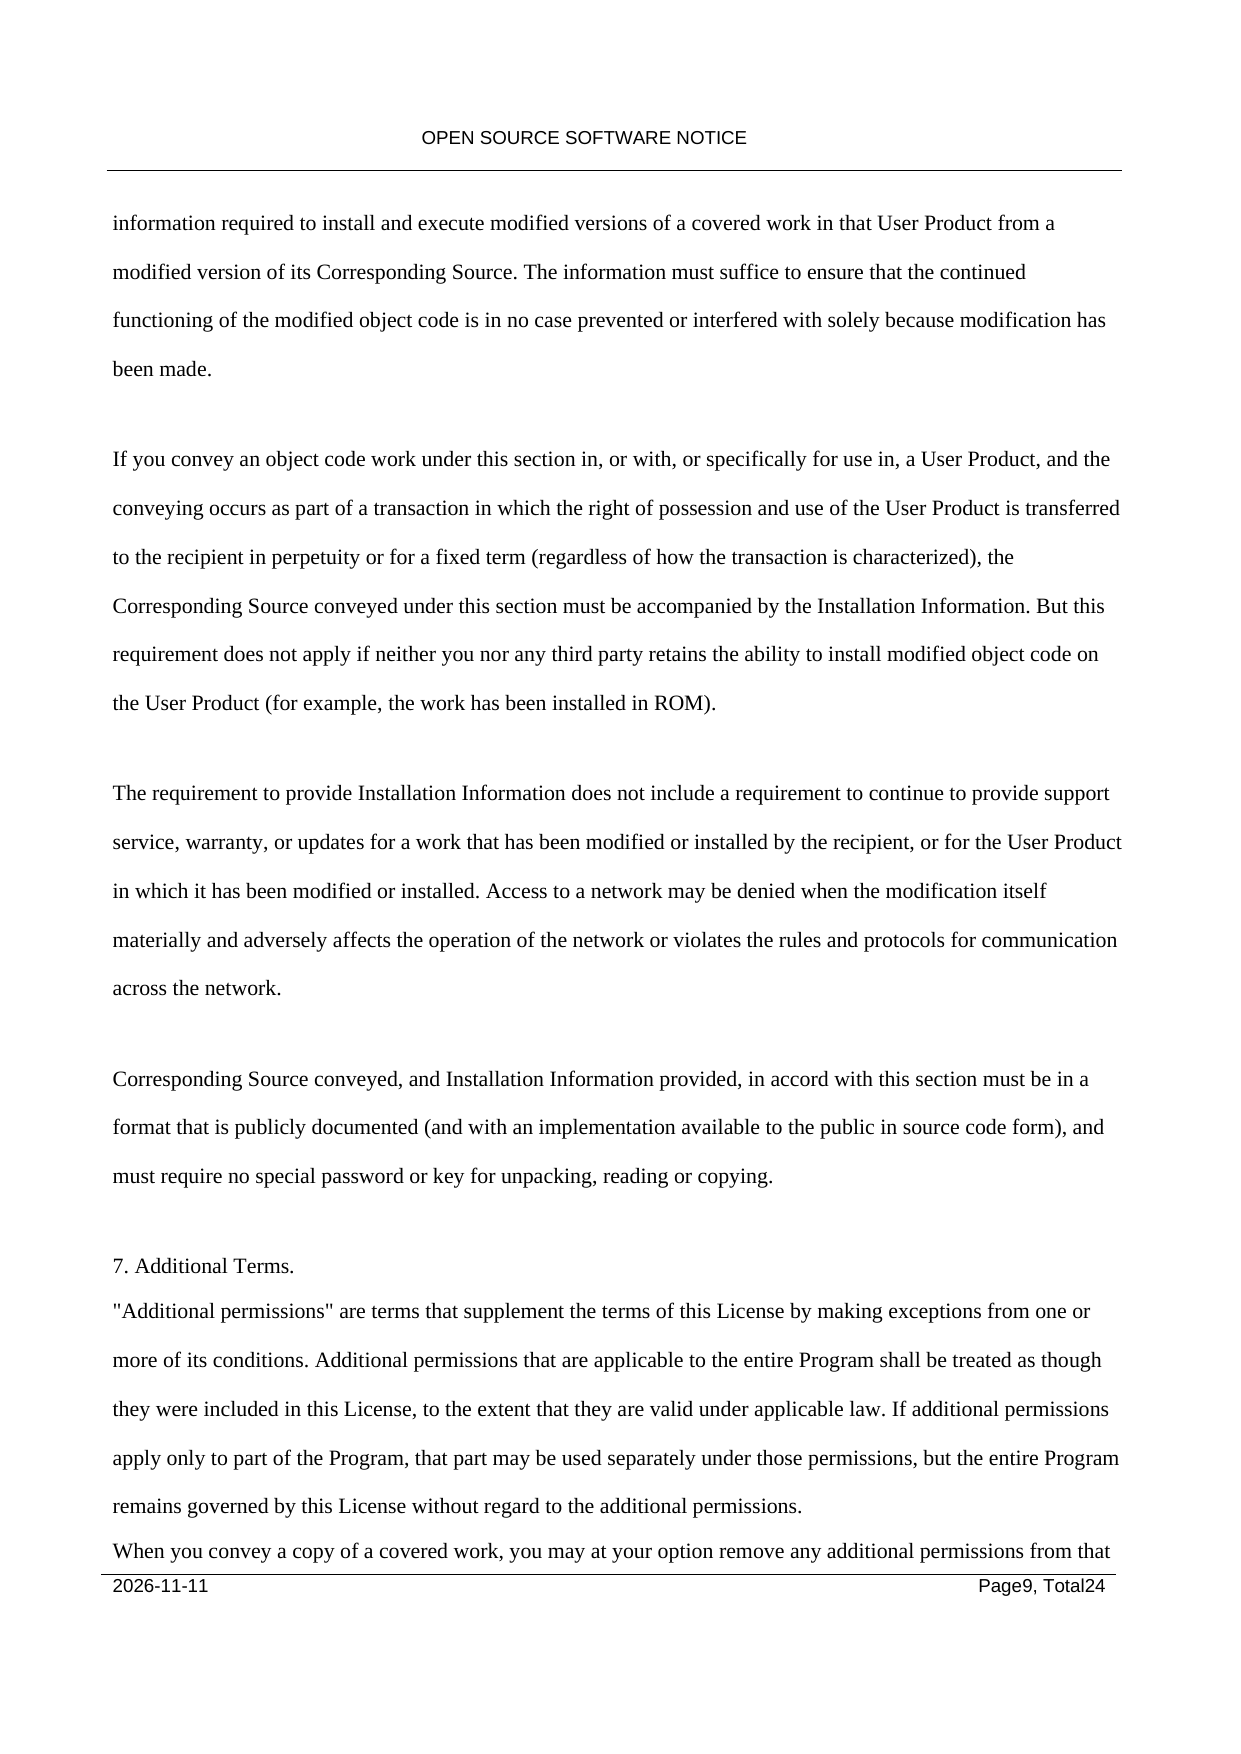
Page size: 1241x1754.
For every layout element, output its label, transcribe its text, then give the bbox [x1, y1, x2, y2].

text 7. Additional Terms. [112, 1250, 1128, 1282]
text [112, 1535, 1128, 1567]
text "Additional permissions" are terms that supplement the terms of this License by making exceptions from one or more of its conditions. Additional permissions that are applicable to the entire Program shall be treated as though they were included in this License, to the extent that they are valid under applicable law. If additional permissions apply only to part of the Program, that part may be used separately under those permissions, but the entire Program remains governed by this License without regard to the additional permissions. [112, 1295, 1128, 1522]
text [112, 206, 1128, 385]
text If you convey an object code work under this section in, or with, or specifically for use in, a User Product, and the conveying occurs as part of a transaction in which the right of possession and use of the User Product is transferred to the recipient in perpetuity or for a fixed term (regardless of how the transaction is characterized), the Corresponding Source conveyed under this section must be accompanied by the Installation Information. But this requirement does not apply if neither you nor any third party retains the ability to install modified object code on the User Product (for example, the work has been installed in ROM). [112, 443, 1128, 719]
text Corresponding Source conveyed, and Installation Information provided, in accord with this section must be in a format that is publicly documented (and with an implementation available to the public in source code form), and must require no special password or key for unpacking, reading or copying. [112, 1062, 1128, 1192]
text The requirement to provide Installation Information does not include a requirement to continue to provide support service, warranty, or updates for a work that has been modified or installed by the recipient, or for the User Product in which it has been modified or installed. Access to a network may be denied when the modification itself materially and adversely affects the operation of the network or violates the rules and protocols for communication across the network. [112, 777, 1128, 1004]
